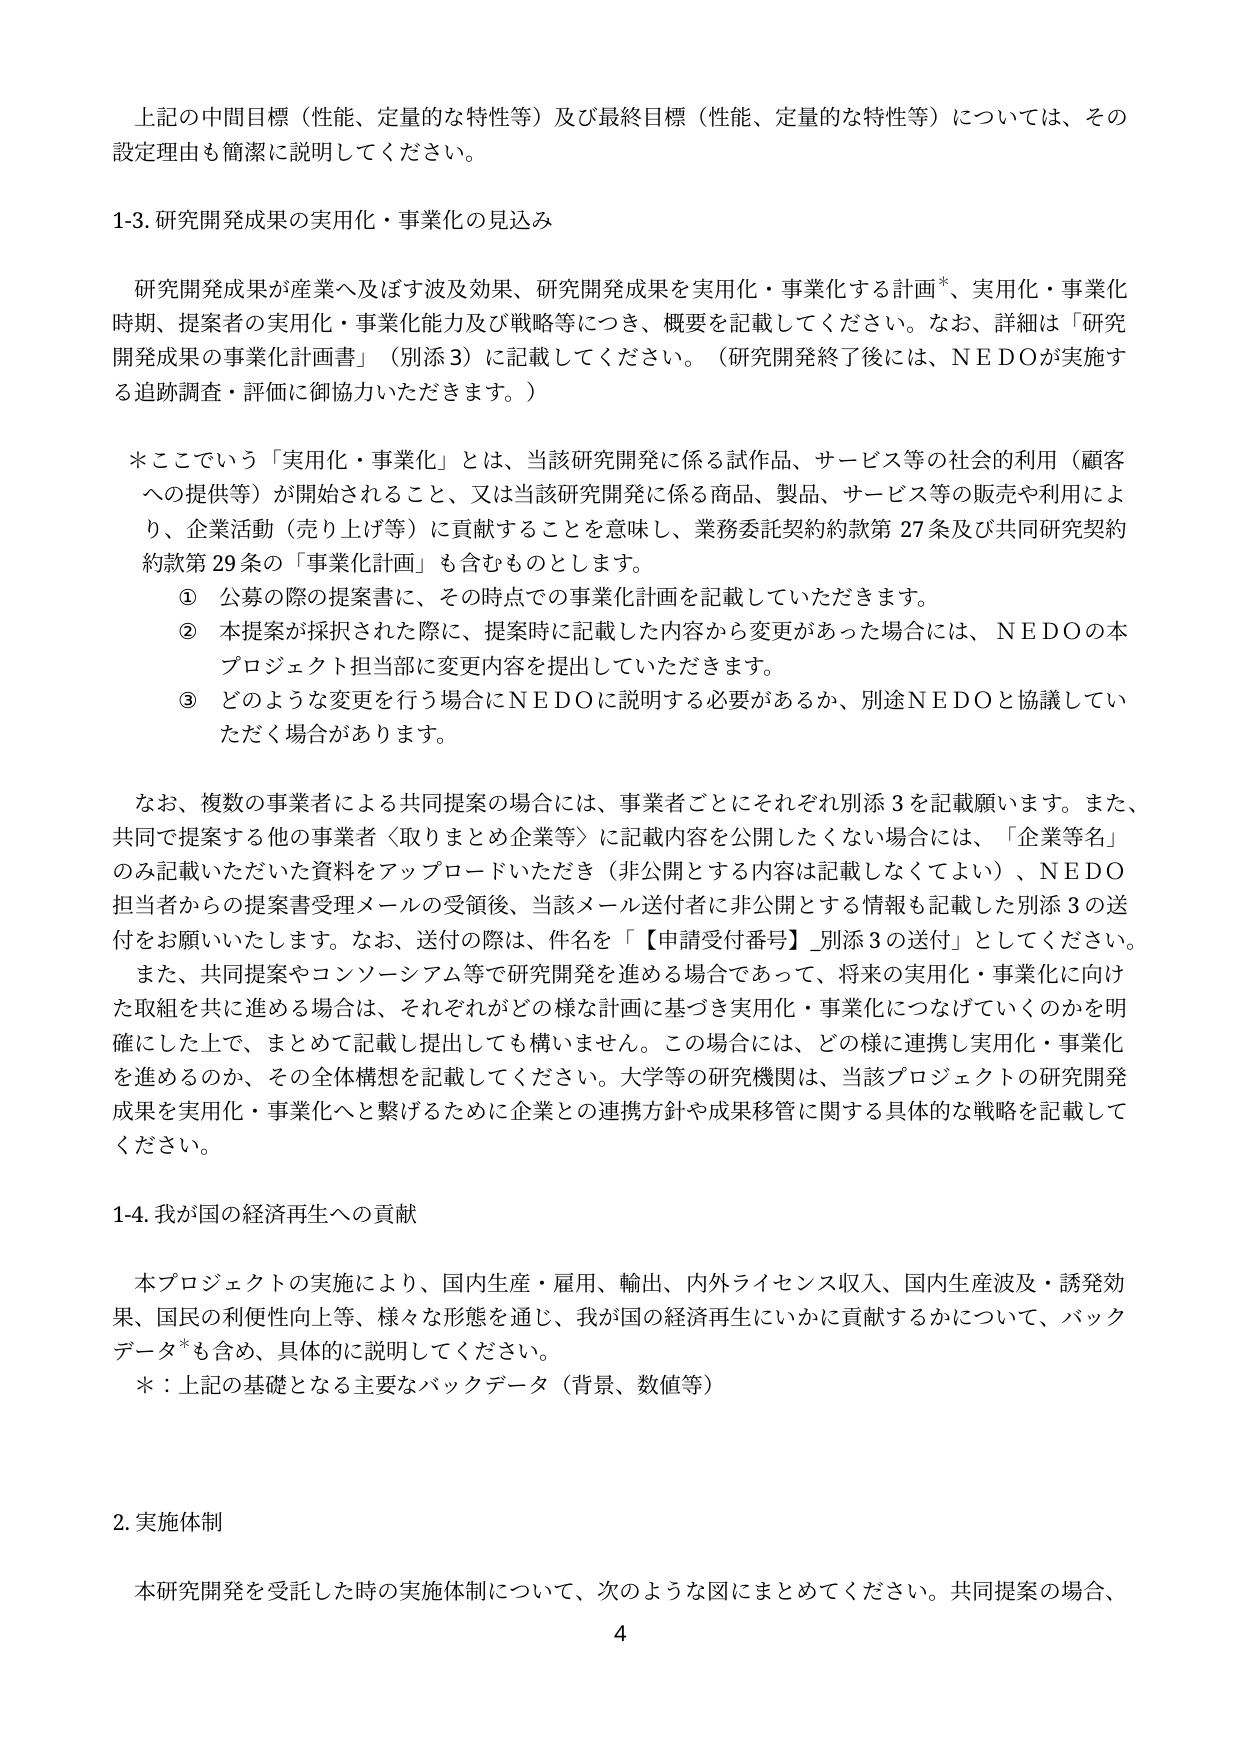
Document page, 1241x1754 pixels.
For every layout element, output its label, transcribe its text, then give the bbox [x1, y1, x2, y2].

text 1-4. 我が国の経済再生への貢献 [112, 1196, 1128, 1230]
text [112, 1573, 1128, 1607]
text 上記の中間目標（性能、定量的な特性等）及び最終目標（性能、定量的な特性等）については、その設定理由も簡潔に説明してください。 [112, 99, 1128, 168]
list また、共同提案やコンソーシアム等で研究開発を進める場合であって、将来の実用化・事業化に向けた取組を共に進める場合は、それぞれがどの様な計画に基づき実用化・事業化につなげていくのかを明確にした上で、まとめて記載し提出しても構いません。この場合には、どの様に連携し実用化・事業化を進めるのか、その全体構想を記載してください。大学等の研究機関は、当該プロジェクトの研究開発成果を実用化・事業化へと繋げるために企業との連携方針や成果移管に関する具体的な戦略を記載してください。 [112, 956, 1128, 1162]
text どのような変更を行う場合にＮＥＤＯに説明する必要があるか、別途ＮＥＤＯと協議していただく場合があります。 [178, 682, 1128, 750]
text ＊ここでいう「実用化・事業化」とは、当該研究開発に係る試作品、サービス等の社会的利用（顧客への提供等）が開始されること、又は当該研究開発に係る商品、製品、サービス等の販売や利用により、企業活動（売り上げ等）に貢献することを意味し、業務委託契約約款第27条及び共同研究契約約款第29条の「事業化計画」も含むものとします。 [127, 442, 1128, 579]
text 本プロジェクトの実施により、国内生産・雇用、輸出、内外ライセンス収入、国内生産波及・誘発効果、国民の利便性向上等、様々な形態を通じ、我が国の経済再生にいかに貢献するかについて、バックデータ＊も含め、具体的に説明してください。 [112, 1264, 1128, 1367]
list なお、複数の事業者による共同提案の場合には、事業者ごとにそれぞれ別添3を記載願います。また、共同で提案する他の事業者〈取りまとめ企業等〉に記載内容を公開したくない場合には、「企業等名」のみ記載いただいた資料をアップロードいただき（非公開とする内容は記載しなくてよい）、ＮＥＤＯ担当者からの提案書受理メールの受領後、当該メール送付者に非公開とする情報も記載した別添3の送付をお願いいたします。なお、送付の際は、件名を「【申請受付番号】_別添3の送付」としてください。 [112, 784, 1128, 956]
text 研究開発成果が産業へ及ぼす波及効果、研究開発成果を実用化・事業化する計画＊、実用化・事業化時期、提案者の実用化・事業化能力及び戦略等につき、概要を記載してください。なお、詳細は「研究開発成果の事業化計画書」（別添3）に記載してください。（研究開発終了後には、ＮＥＤＯが実施する追跡調査・評価に御協力いただきます。） [112, 271, 1128, 408]
text 1-3. 研究開発成果の実用化・事業化の見込み [112, 202, 1128, 236]
text 公募の際の提案書に、その時点での事業化計画を記載していただきます。 [178, 579, 1128, 613]
text ＊：上記の基礎となる主要なバックデータ（背景、数値等） [112, 1367, 1128, 1401]
text 本提案が採択された際に、提案時に記載した内容から変更があった場合には、ＮＥＤＯの本プロジェクト担当部に変更内容を提出していただきます。 [178, 613, 1128, 682]
text 2. 実施体制 [112, 1504, 1128, 1538]
